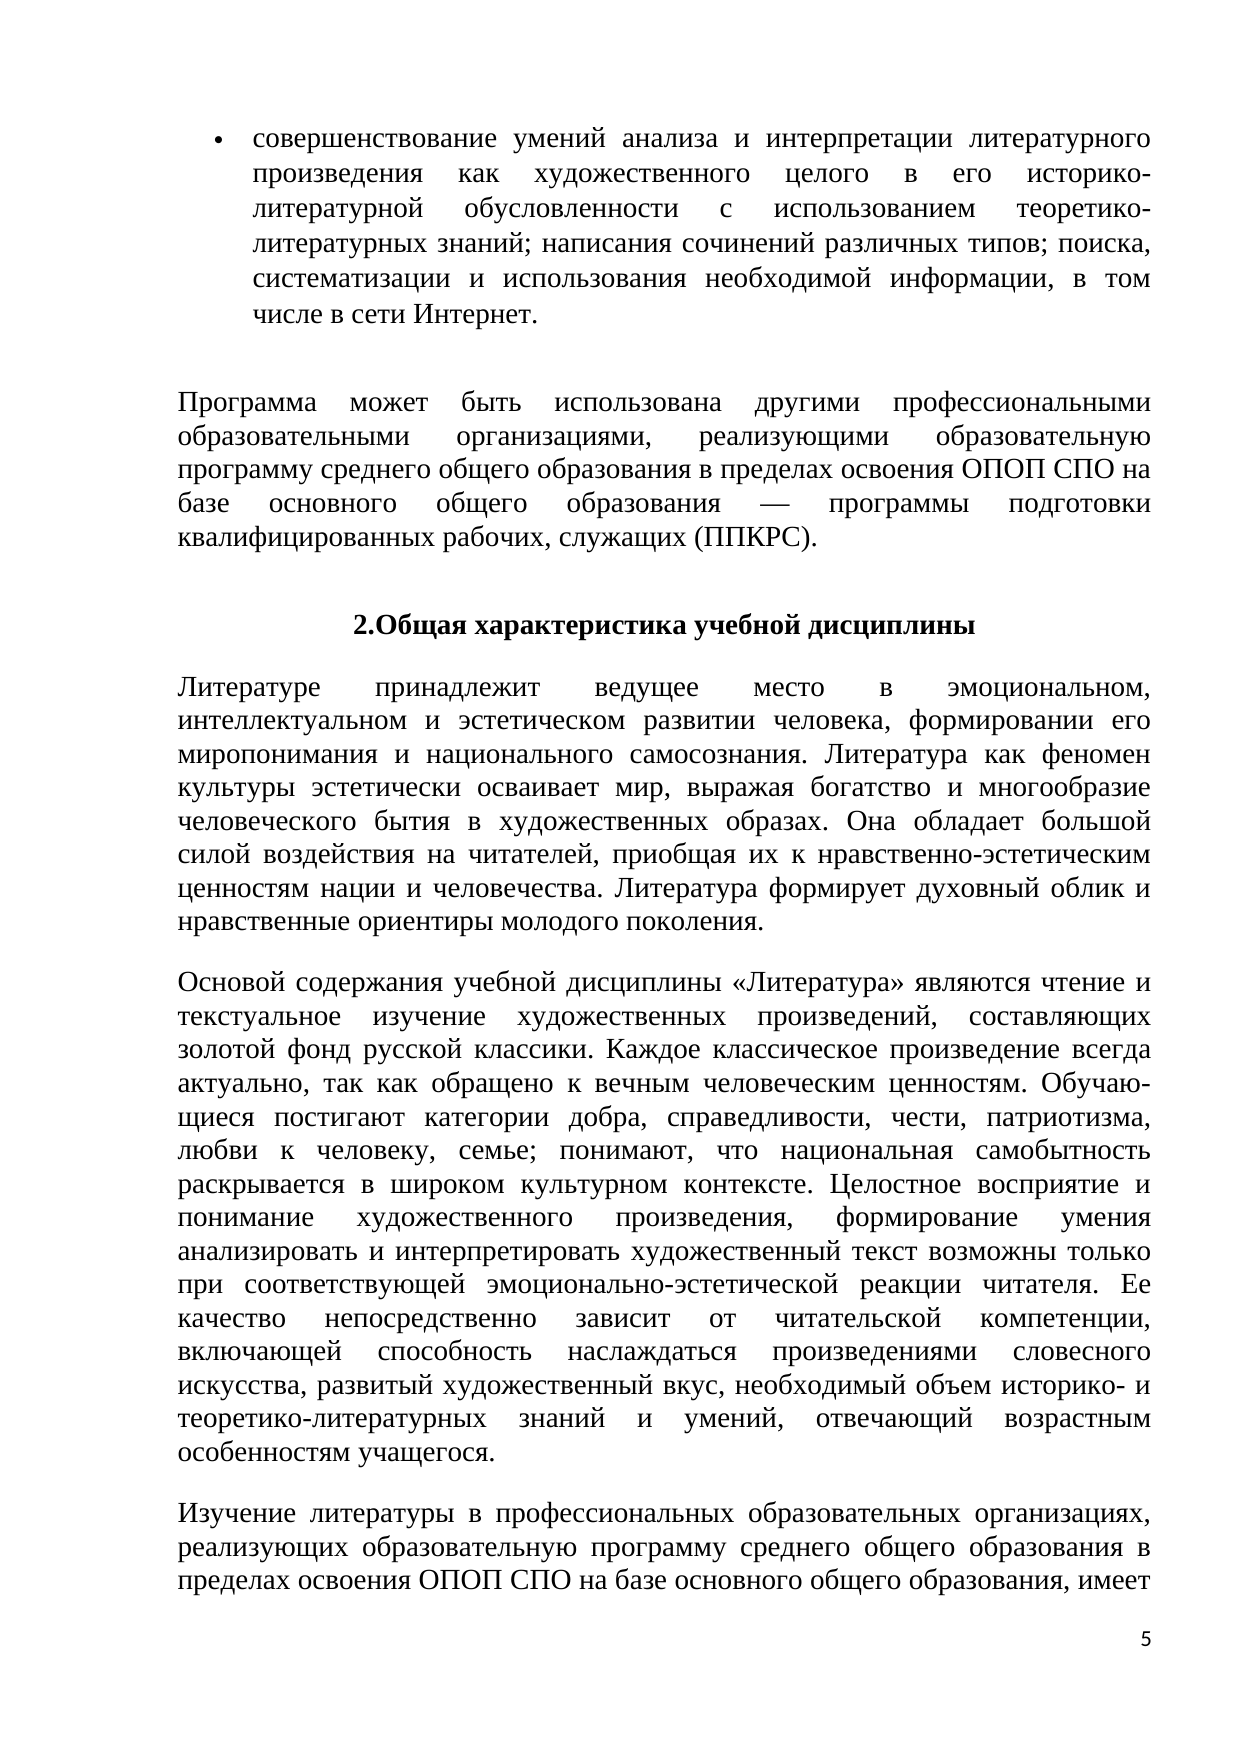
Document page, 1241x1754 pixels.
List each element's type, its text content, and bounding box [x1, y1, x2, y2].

list совершенствование умений анализа и интерпретации литературного произведения как художественного целого в его историко-литературной обусловленности с использованием теоретико-литературных знаний; написания сочинений различных типов; поиска, систематизации и использования необходимой информации, в том числе в сети Интернет. [215, 118, 1152, 329]
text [177, 1495, 1152, 1596]
text 2.Общая характеристика учебной дисциплины [177, 607, 1152, 641]
text Программа может быть использована другими профессиональными образовательными организациями, реализующими образовательную программу среднего общего образования в пределах освоения ОПОП СПО на базе основного общего образования — программы подготовки квалифицированных рабочих, служащих (ППКРС). [177, 384, 1152, 552]
text Литературе принадлежит ведущее место в эмоциональном, интеллектуальном и эстетическом развитии человека, формировании его миропонимания и национального самосознания. Литература как феномен культуры эстетически осваивает мир, выражая богатство и многообразие человеческого бытия в художественных образах. Она обладает большой силой воздействия на читателей, приобщая их к нравственно-эстетическим ценностям нации и человечества. Литература формирует духовный облик и нравственные ориентиры молодого поколения. [177, 669, 1152, 937]
text Основой содержания учебной дисциплины «Литература» являются чтение и текстуальное изучение художественных произведений, составляющих золотой фонд русской классики. Каждое классическое произведение всегда актуально, так как обращено к вечным человеческим ценностям. Обучаю-щиеся постигают категории добра, справедливости, чести, патриотизма, любви к человеку, семье; понимают, что национальная самобытность раскрывается в широком культурном контексте. Целостное восприятие и понимание художественного произведения, формирование умения анализировать и интерпретировать художественный текст возможны только при соответствующей эмоционально-эстетической реакции читателя. Ее качество непосредственно зависит от читательской компетенции, включающей способность наслаждаться произведениями словесного искусства, развитый художественный вкус, необходимый объем историко- и теоретико-литературных знаний и умений, отвечающий возрастным особенностям учащегося. [177, 964, 1152, 1468]
